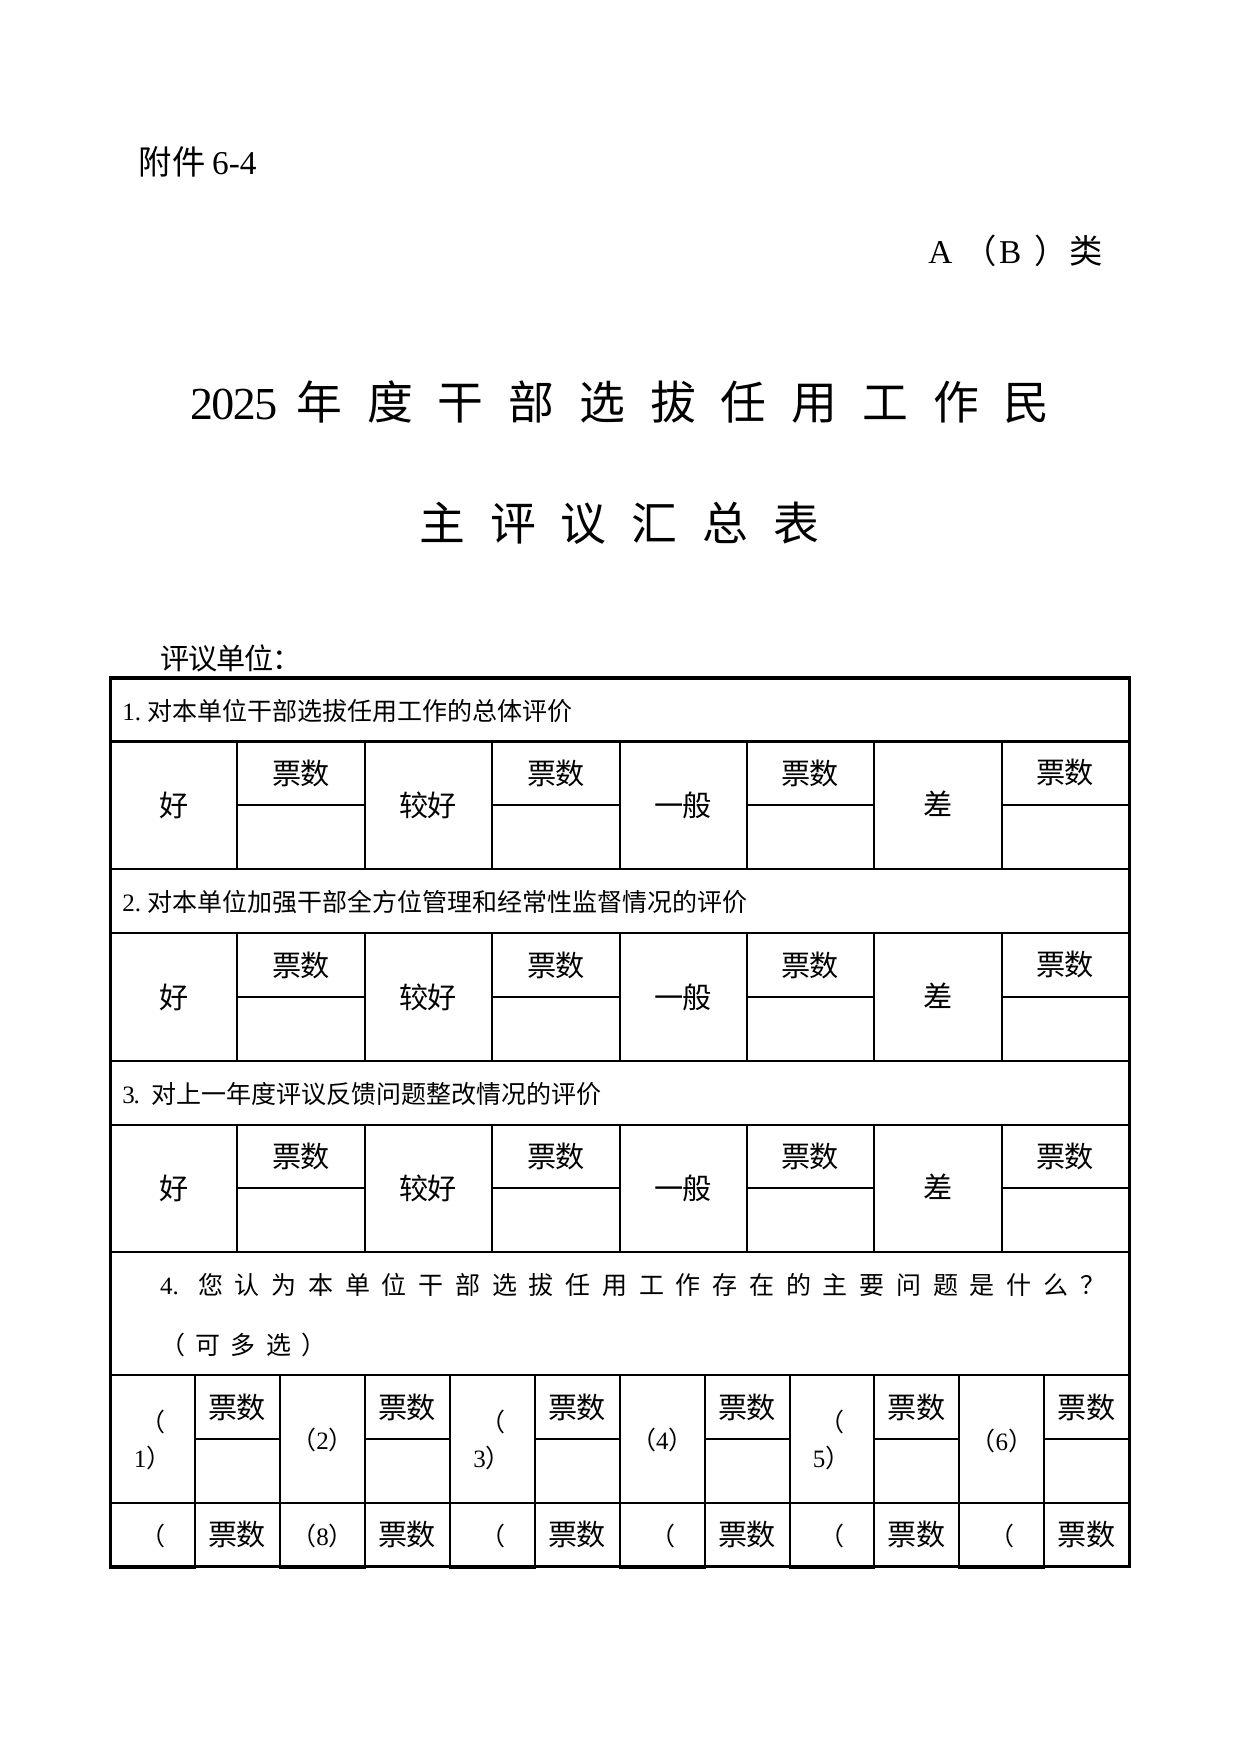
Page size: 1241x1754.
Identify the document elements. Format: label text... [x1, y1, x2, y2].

table_cell [238, 1189, 364, 1251]
table_cell 较好 [366, 743, 491, 868]
table_cell 好 [112, 934, 236, 1059]
table_cell 票数 [1003, 743, 1128, 804]
table_cell （2） [281, 1376, 364, 1502]
table_cell （1） [112, 1376, 194, 1502]
table_header 1. 对本单位干部选拔任用工作的总体评价 [112, 680, 1128, 740]
table_cell 对上一年度评议反馈问题整改情况的评价 [112, 1062, 1128, 1123]
table_cell 2. 对本单位加强干部全方位管理和经常性监督情况的评价 [112, 870, 1128, 932]
table_cell 票数 [1045, 1376, 1128, 1438]
table_cell 票数 [706, 1504, 789, 1565]
table_cell 票数 [748, 934, 873, 996]
table_cell 较好 [366, 1126, 491, 1251]
table_cell [366, 1440, 449, 1502]
table_cell 一般 [621, 1126, 746, 1251]
text 评议单位： [160, 641, 1105, 676]
table_cell 好 [112, 1126, 236, 1251]
table_cell 票数 [366, 1376, 449, 1438]
table_cell （11） [791, 1504, 873, 1565]
table_cell 票数 [493, 934, 619, 996]
table_cell [706, 1440, 789, 1502]
table_cell 票数 [196, 1376, 279, 1438]
table_cell （3） [451, 1376, 534, 1502]
table_cell 票数 [706, 1376, 789, 1438]
table_cell [238, 998, 364, 1059]
table_cell 好 [112, 743, 236, 868]
table_cell [493, 1189, 619, 1251]
table_cell 一般 [621, 743, 746, 868]
table_cell 票数 [748, 1126, 873, 1187]
table_cell 一般 [621, 934, 746, 1059]
table_cell [493, 806, 619, 868]
table_cell 票数 [1045, 1504, 1128, 1565]
table_cell （9） [451, 1504, 534, 1565]
table_cell 票数 [1003, 934, 1128, 996]
table_cell [748, 998, 873, 1059]
table_cell 票数 [748, 743, 873, 804]
table_cell 票数 [1003, 1126, 1128, 1187]
text A（B）类 [160, 219, 1105, 279]
table_cell 4. 您认为本单位干部选拔任用工作存在的主要问题是什么？（可多选） [112, 1253, 1128, 1374]
table_cell （10） [621, 1504, 704, 1565]
table_cell [1045, 1440, 1128, 1502]
table_cell [748, 806, 873, 868]
table_cell 差 [875, 1126, 1001, 1251]
table_cell 票数 [536, 1504, 619, 1565]
table_cell （8） [281, 1504, 364, 1565]
table_cell 差 [875, 934, 1001, 1059]
table_cell 票数 [238, 743, 364, 804]
table_cell 票数 [875, 1376, 958, 1438]
table_cell [875, 1440, 958, 1502]
table_cell [238, 806, 364, 868]
table_cell （6） [960, 1376, 1043, 1502]
table_cell 差 [875, 743, 1001, 868]
table_cell [536, 1440, 619, 1502]
table_cell 票数 [536, 1376, 619, 1438]
table_cell [493, 998, 619, 1059]
table_cell 票数 [238, 934, 364, 996]
table_cell 票数 [366, 1504, 449, 1565]
table_cell （12） [960, 1504, 1043, 1565]
table_cell [1003, 1189, 1128, 1251]
table_cell [196, 1440, 279, 1502]
table_cell （5） [791, 1376, 873, 1502]
table_cell 票数 [875, 1504, 958, 1565]
table_cell 票数 [238, 1126, 364, 1187]
table_cell [748, 1189, 873, 1251]
table_cell （7） [112, 1504, 194, 1565]
table_cell 票数 [493, 743, 619, 804]
table_cell 票数 [493, 1126, 619, 1187]
table_cell 较好 [366, 934, 491, 1059]
text 2025年度干部选拔任用工作民主评议汇总表 [160, 339, 1105, 581]
table_cell 票数 [196, 1504, 279, 1565]
table_cell （4） [621, 1376, 704, 1502]
table_cell [1003, 998, 1128, 1059]
table_cell [1003, 806, 1128, 868]
